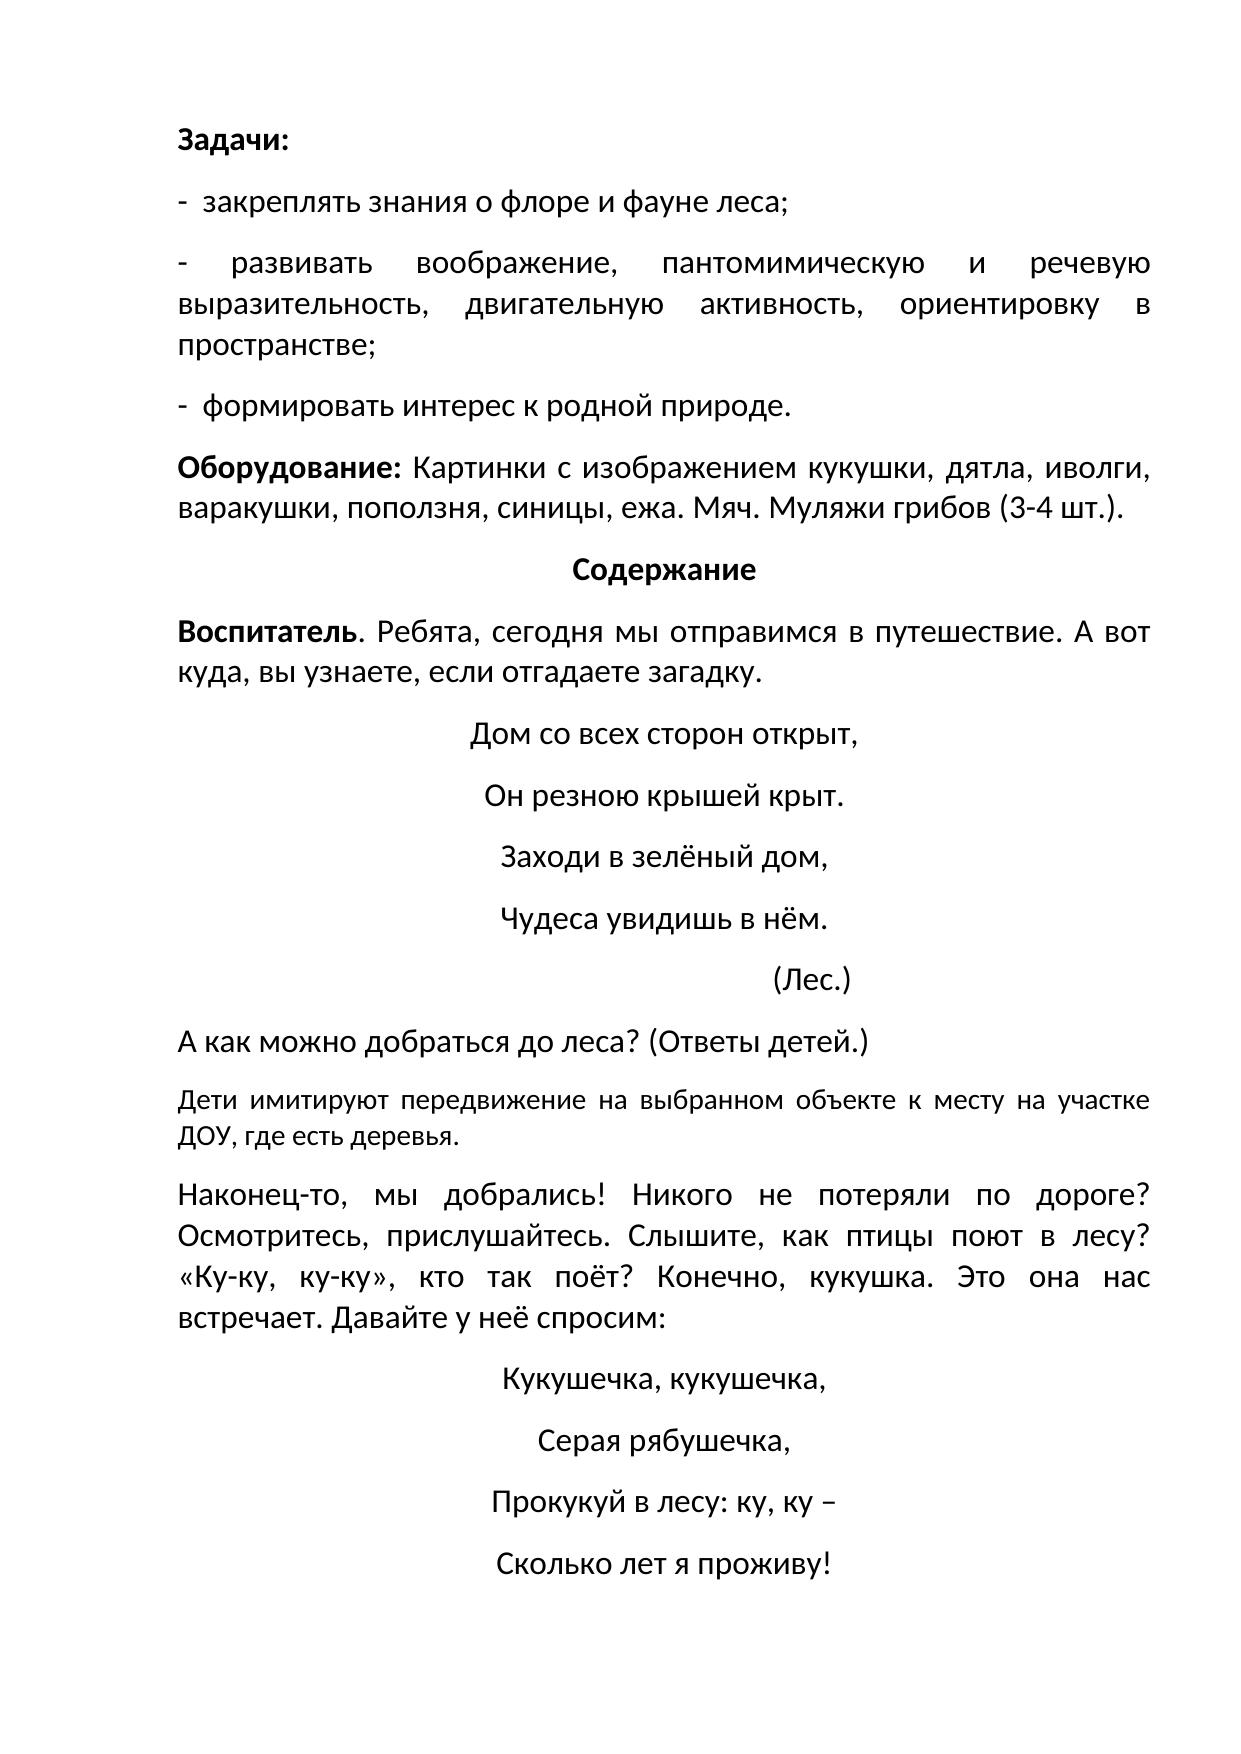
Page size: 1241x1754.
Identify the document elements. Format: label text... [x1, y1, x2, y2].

text - развивать воображение, пантомимическую и речевую выразительность, двигательную активность, ориентировку в пространстве; [177, 241, 1152, 363]
text Воспитатель. Ребята, сегодня мы отправимся в путешествие. А вот куда, вы узнаете, если отгадаете загадку. [177, 610, 1152, 691]
text Прокукуй в лесу: ку, ку – [177, 1480, 1152, 1521]
text Дети имитируют передвижение на выбранном объекте к месту на участке ДОУ, где есть деревья. [177, 1081, 1152, 1153]
text Сколько лет я проживу! [177, 1542, 1152, 1583]
text Дом со всех сторон открыт, [177, 712, 1152, 753]
text Серая рябушечка, [177, 1419, 1152, 1459]
text Оборудование: Картинки с изображением кукушки, дятла, иволги, варакушки, поползня, синицы, ежа. Мяч. Муляжи грибов (3-4 шт.). [177, 446, 1152, 527]
text Он резною крышей крыт. [177, 773, 1152, 814]
text Чудеса увидишь в нём. [177, 897, 1152, 937]
text - закреплять знания о флоре и фауне леса; [177, 180, 1152, 220]
text Наконец-то, мы добрались! Никого не потеряли по дороге? Осмотритесь, прислушайтесь. Слышите, как птицы поют в лесу? «Ку-ку, ку-ку», кто так поёт? Конечно, кукушка. Это она нас встречает. Давайте у неё спросим: [177, 1173, 1152, 1336]
text Кукушечка, кукушечка, [177, 1357, 1152, 1398]
text (Лес.) [398, 958, 1152, 999]
text А как можно добраться до леса? (Ответы детей.) [177, 1020, 1152, 1061]
text Заходи в зелёный дом, [177, 835, 1152, 876]
text Задачи: [177, 118, 1152, 159]
text Содержание [177, 548, 1152, 589]
text - формировать интерес к родной природе. [177, 384, 1152, 425]
